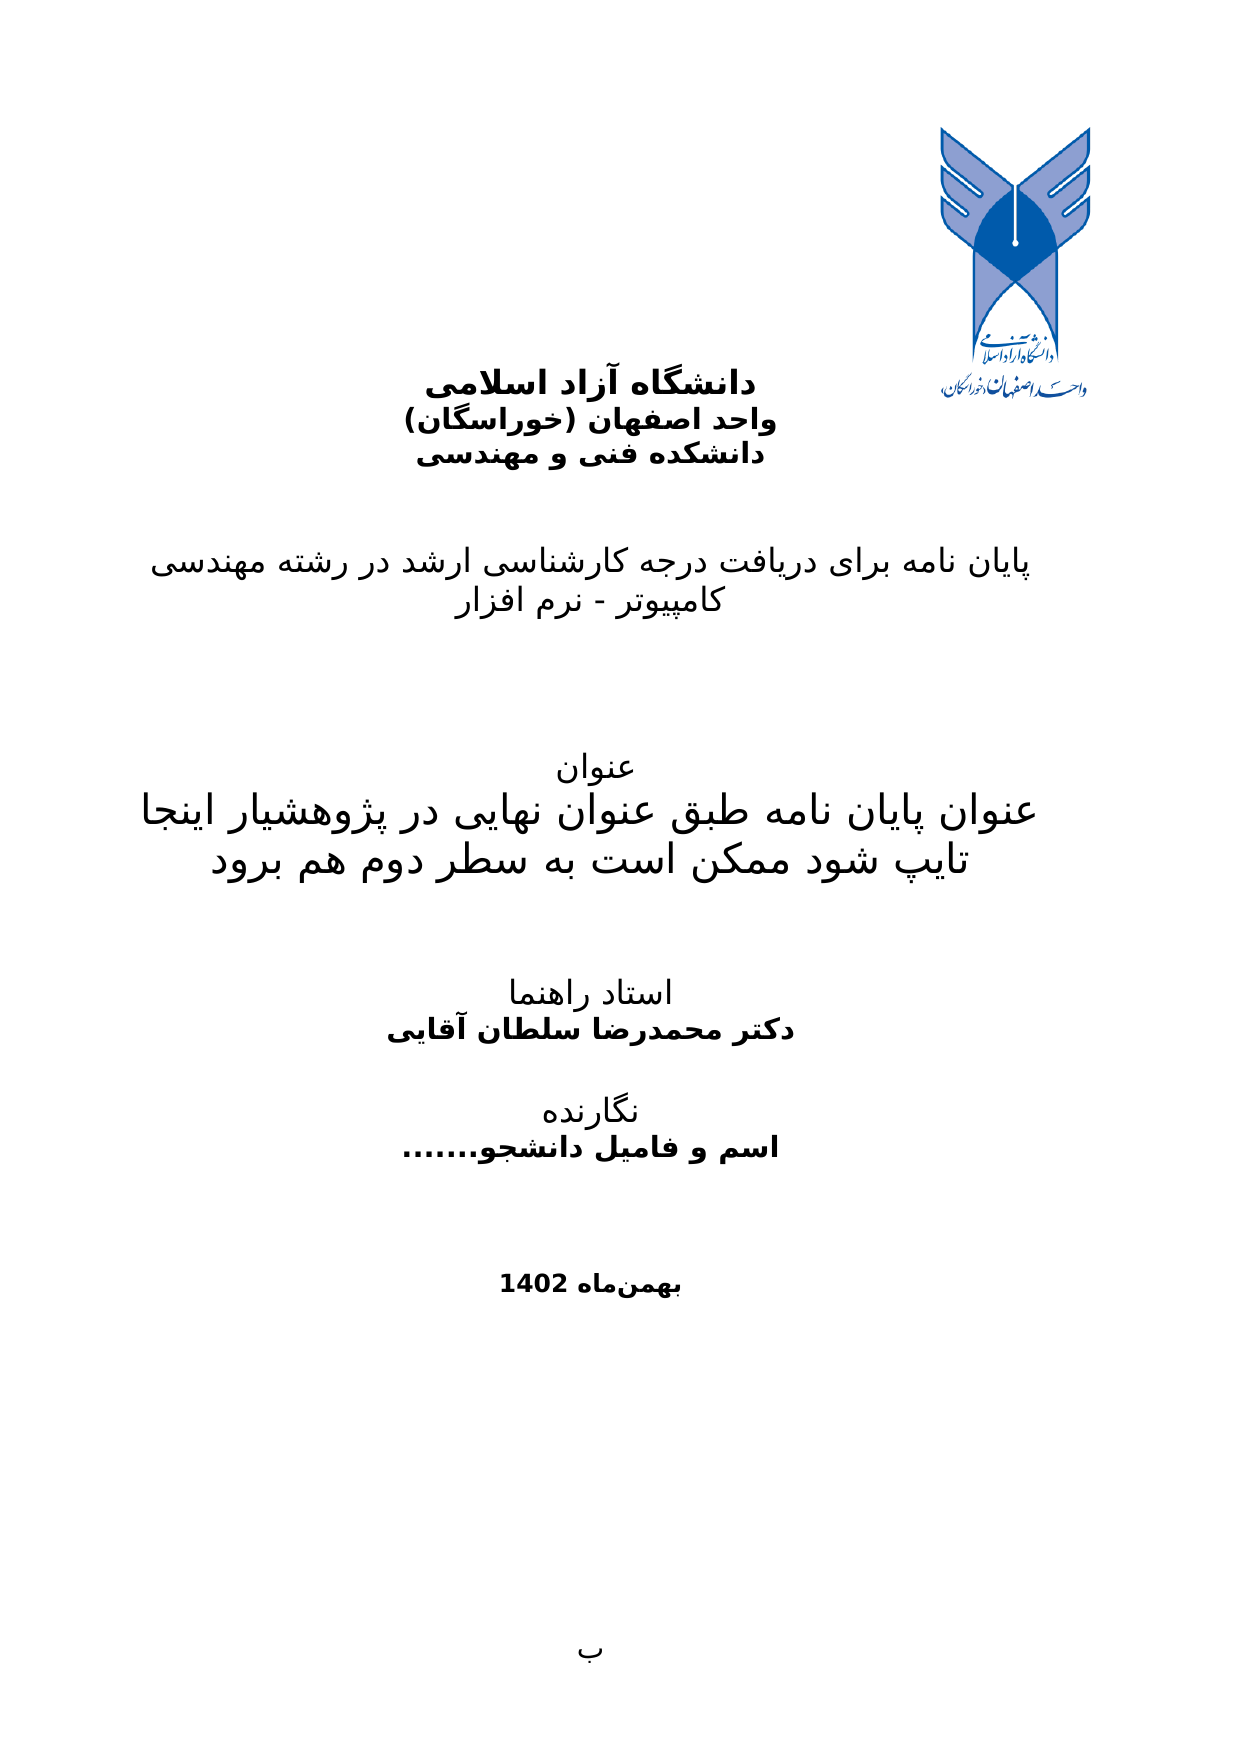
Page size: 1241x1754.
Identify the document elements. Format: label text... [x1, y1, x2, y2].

text واحد اصفهان (خوراسگان) [118, 402, 1063, 436]
text دانشگاه آزاد اسلامی [118, 363, 1063, 402]
text عنوان [118, 747, 1063, 786]
text نگارنده [118, 1092, 1063, 1131]
text بهمن‌ماه 1402 [118, 1269, 1063, 1299]
text پایان نامه برای دریافت درجه کارشناسی ارشد در رشته مهندسی کامپیوتر - نرم افزار [118, 542, 1063, 619]
text دانشکده فنی و مهندسی [118, 436, 1063, 470]
picture [926, 120, 1104, 420]
text دکتر محمدرضا سلطان آقایی [118, 1012, 1063, 1046]
text استاد راهنما [118, 973, 1063, 1012]
text عنوان پایان نامه طبق عنوان نهایی در پژوهشیار اینجا تایپ شود ممکن است به سطر دوم هم برود [118, 786, 1063, 883]
text اسم و فامیل دانشجو....... [118, 1131, 1063, 1164]
